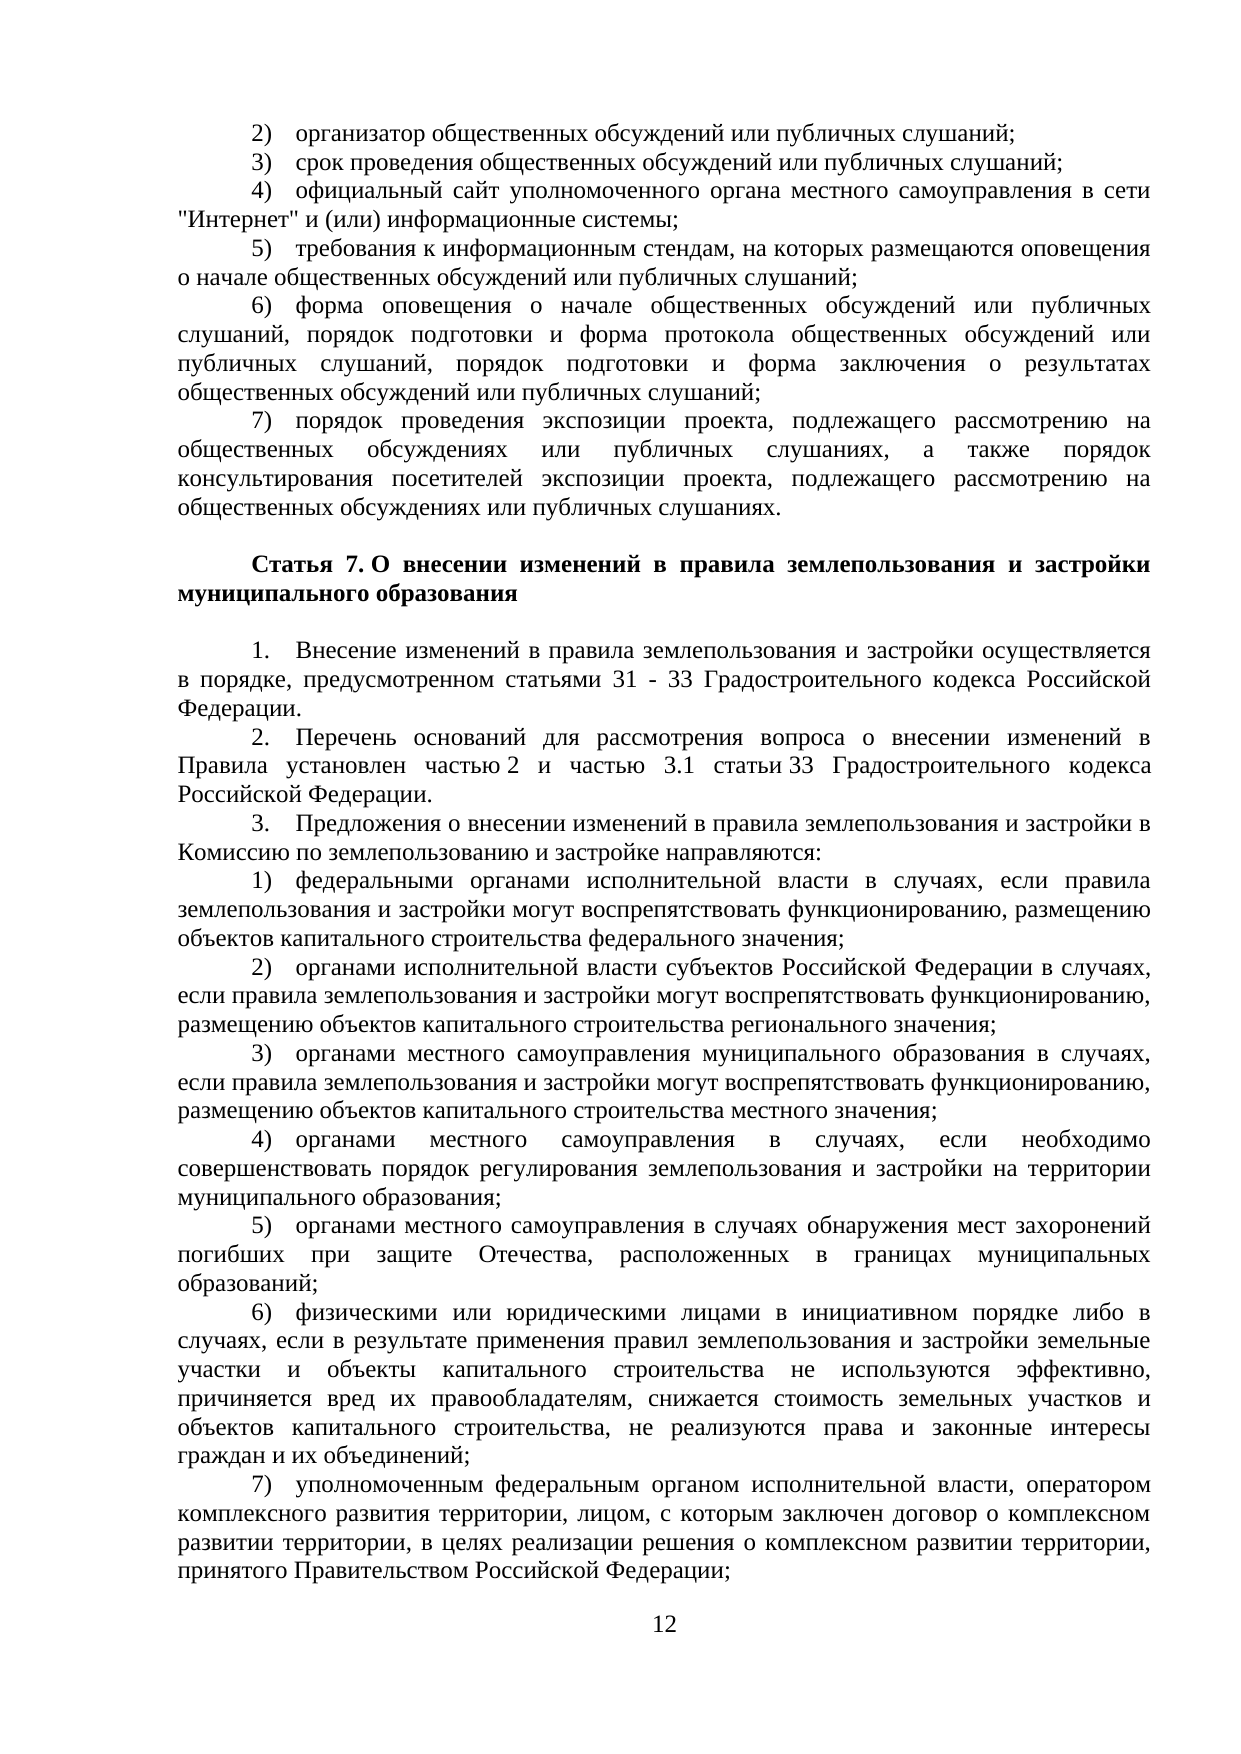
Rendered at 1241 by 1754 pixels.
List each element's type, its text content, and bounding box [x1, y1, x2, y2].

list Предложения о внесении изменений в правила землепользования и застройки в Комиссию по землепользованию и застройке направляются: [177, 808, 1152, 866]
list порядок проведения экспозиции проекта, подлежащего рассмотрению на общественных обсуждениях или публичных слушаниях, а также порядок консультирования посетителей экспозиции проекта, подлежащего рассмотрению на общественных обсуждениях или публичных слушаниях. [177, 406, 1152, 521]
text Статья 7. О внесении изменений в правила землепользования и застройки муниципального образования [177, 549, 1152, 607]
list федеральными органами исполнительной власти в случаях, если правила землепользования и застройки могут воспрепятствовать функционированию, размещению объектов капитального строительства федерального значения; [177, 866, 1152, 952]
list официальный сайт уполномоченного органа местного самоуправления в сети "Интернет" и (или) информационные системы; [177, 176, 1152, 233]
list уполномоченным федеральным органом исполнительной власти, оператором комплексного развития территории, лицом, с которым заключен договор о комплексном развитии территории, в целях реализации решения о комплексном развитии территории, принятого Правительством Российской Федерации; [177, 1469, 1152, 1584]
list органами местного самоуправления муниципального образования в случаях, если правила землепользования и застройки могут воспрепятствовать функционированию, размещению объектов капитального строительства местного значения; [177, 1038, 1152, 1124]
list срок проведения общественных обсуждений или публичных слушаний; [177, 147, 1152, 176]
list органами исполнительной власти субъектов Российской Федерации в случаях, если правила землепользования и застройки могут воспрепятствовать функционированию, размещению объектов капитального строительства регионального значения; [177, 952, 1152, 1038]
list Внесение изменений в правила землепользования и застройки осуществляется в порядке, предусмотренном статьями 31 - 33 Градостроительного кодекса Российской Федерации. [177, 636, 1152, 722]
list Перечень оснований для рассмотрения вопроса о внесении изменений в Правила установлен частью 2 и частью 3.1 статьи 33 Градостроительного кодекса Российской Федерации. [177, 722, 1152, 808]
list органами местного самоуправления в случаях обнаружения мест захоронений погибших при защите Отечества, расположенных в границах муниципальных образований; [177, 1211, 1152, 1297]
list требования к информационным стендам, на которых размещаются оповещения о начале общественных обсуждений или публичных слушаний; [177, 233, 1152, 291]
list органами местного самоуправления в случаях, если необходимо совершенствовать порядок регулирования землепользования и застройки на территории муниципального образования; [177, 1124, 1152, 1211]
list организатор общественных обсуждений или публичных слушаний; [177, 118, 1152, 147]
list форма оповещения о начале общественных обсуждений или публичных слушаний, порядок подготовки и форма протокола общественных обсуждений или публичных слушаний, порядок подготовки и форма заключения о результатах общественных обсуждений или публичных слушаний; [177, 291, 1152, 406]
list физическими или юридическими лицами в инициативном порядке либо в случаях, если в результате применения правил землепользования и застройки земельные участки и объекты капитального строительства не используются эффективно, причиняется вред их правообладателям, снижается стоимость земельных участков и объектов капитального строительства, не реализуются права и законные интересы граждан и их объединений; [177, 1297, 1152, 1469]
